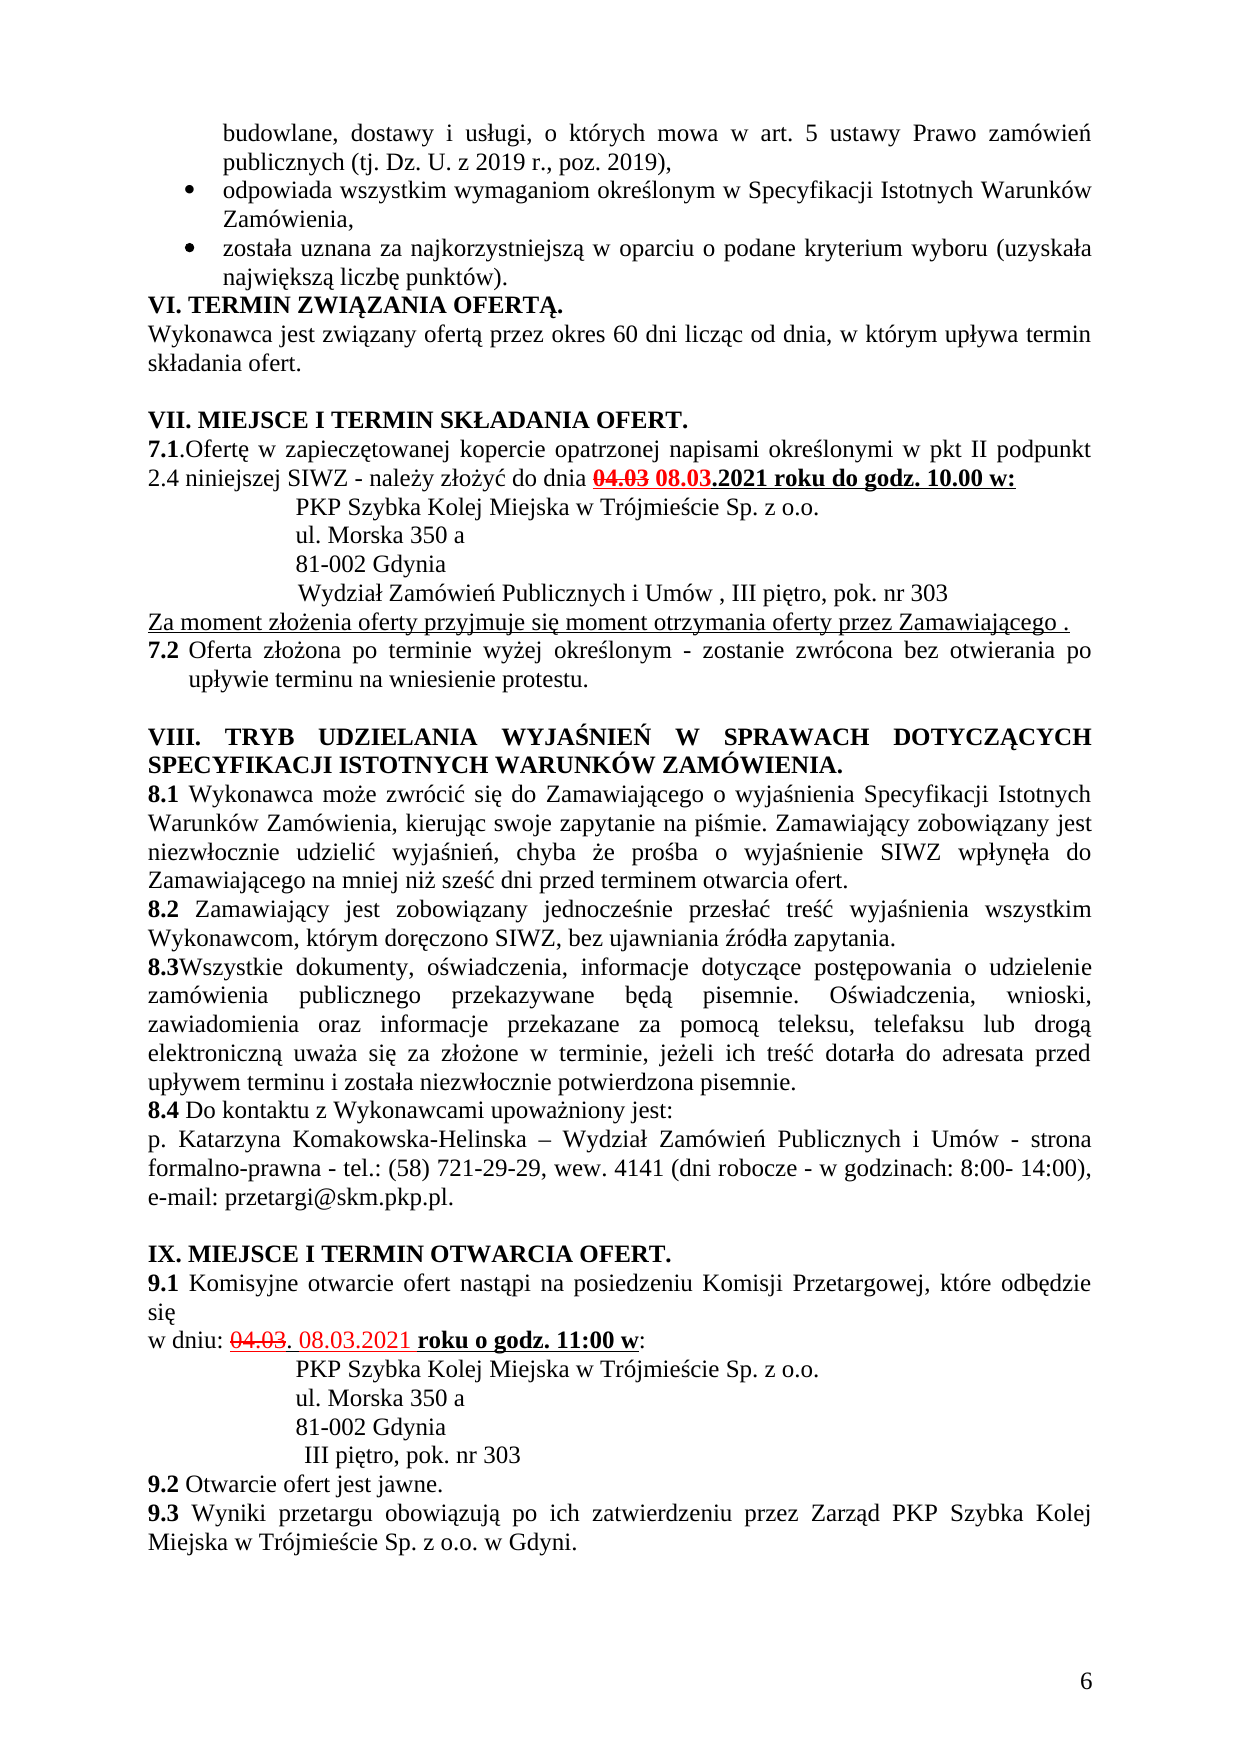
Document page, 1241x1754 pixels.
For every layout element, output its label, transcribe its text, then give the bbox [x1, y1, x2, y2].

text Wykonawca jest związany ofertą przez okres 60 dni licząc od dnia, w którym upływa termin składania ofert. [148, 319, 1092, 377]
list Oferta złożona po terminie wyżej określonym - zostanie zwrócona bez otwierania po upływie terminu na wniesienie protestu. [148, 636, 1092, 693]
text 8.4 Do kontaktu z Wykonawcami upoważniony jest: [148, 1096, 1092, 1124]
text 9.1 Komisyjne otwarcie ofert nastąpi na posiedzeniu Komisji Przetargowej, które odbędzie się w dniu: 04.03. 08.03.2021 roku o godz. 11:00 w: [148, 1268, 1092, 1354]
text VIII. TRYB UDZIELANIA WYJAŚNIEŃ W SPRAWACH DOTYCZĄCYCH SPECYFIKACJI ISTOTNYCH WARUNKÓW ZAMÓWIENIA. [148, 722, 1092, 779]
text PKP Szybka Kolej Miejska w Trójmieście Sp. z o.o. [148, 492, 1092, 521]
text 8.3Wszystkie dokumenty, oświadczenia, informacje dotyczące postępowania o udzielenie zamówienia publicznego przekazywane będą pisemnie. Oświadczenia, wnioski, zawiadomienia oraz informacje przekazane za pomocą teleksu, telefaksu lub drogą elektroniczną uważa się za złożone w terminie, jeżeli ich treść dotarła do adresata przed upływem terminu i została niezwłocznie potwierdzona pisemnie. [148, 952, 1092, 1096]
list odpowiada wszystkim wymaganiom określonym w Specyfikacji Istotnych Warunków Zamówienia, [185, 176, 1092, 233]
text 9.3 Wyniki przetargu obowiązują po ich zatwierdzeniu przez Zarząd PKP Szybka Kolej Miejska w Trójmieście Sp. z o.o. w Gdyni. [148, 1498, 1092, 1556]
text 81-002 Gdynia [148, 549, 1092, 578]
text 8.1 Wykonawca może zwrócić się do Zamawiającego o wyjaśnienia Specyfikacji Istotnych Warunków Zamówienia, kierując swoje zapytanie na piśmie. Zamawiający zobowiązany jest niezwłocznie udzielić wyjaśnień, chyba że prośba o wyjaśnienie SIWZ wpłynęła do Zamawiającego na mniej niż sześć dni przed terminem otwarcia ofert. [148, 779, 1092, 894]
text IX. MIEJSCE I TERMIN OTWARCIA OFERT. [148, 1239, 1092, 1268]
text 8.2 Zamawiający jest zobowiązany jednocześnie przesłać treść wyjaśnienia wszystkim Wykonawcom, którym doręczono SIWZ, bez ujawniania źródła zapytania. [148, 894, 1092, 952]
text PKP Szybka Kolej Miejska w Trójmieście Sp. z o.o. [148, 1354, 1092, 1383]
text Wydział Zamówień Publicznych i Umów , III piętro, pok. nr 303 [148, 578, 1092, 607]
text 81-002 Gdynia [148, 1412, 1092, 1441]
list została uznana za najkorzystniejszą w oparciu o podane kryterium wyboru (uzyskała największą liczbę punktów). [185, 233, 1092, 291]
text p. Katarzyna Komakowska-Helinska – Wydział Zamówień Publicznych i Umów - strona formalno-prawna - tel.: (58) 721-29-29, wew. 4141 (dni robocze - w godzinach: 8:00- 14:00), e-mail: przetargi@skm.pkp.pl. [148, 1124, 1092, 1211]
text ul. Morska [148, 1383, 1092, 1412]
text VI. TERMIN ZWIĄZANIA OFERTĄ. [148, 291, 1092, 319]
text Za moment złożenia oferty przyjmuje się moment otrzymania oferty przez Zamawiającego . [148, 607, 1092, 636]
text 7.1.Ofertę w zapieczętowanej kopercie opatrzonej napisami określonymi w pkt II podpunkt 2.4 niniejszej SIWZ - należy złożyć do dnia 04.03 08.03.2021 roku do godz. 10.00 w: [148, 434, 1092, 492]
text ul. Morska [148, 521, 1092, 549]
text VII. MIEJSCE I TERMIN SKŁADANIA OFERT. [148, 406, 1092, 434]
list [185, 118, 1092, 176]
text III piętro, pok. nr 303 [148, 1441, 1092, 1469]
text 9.2 Otwarcie ofert jest jawne. [148, 1469, 1092, 1498]
